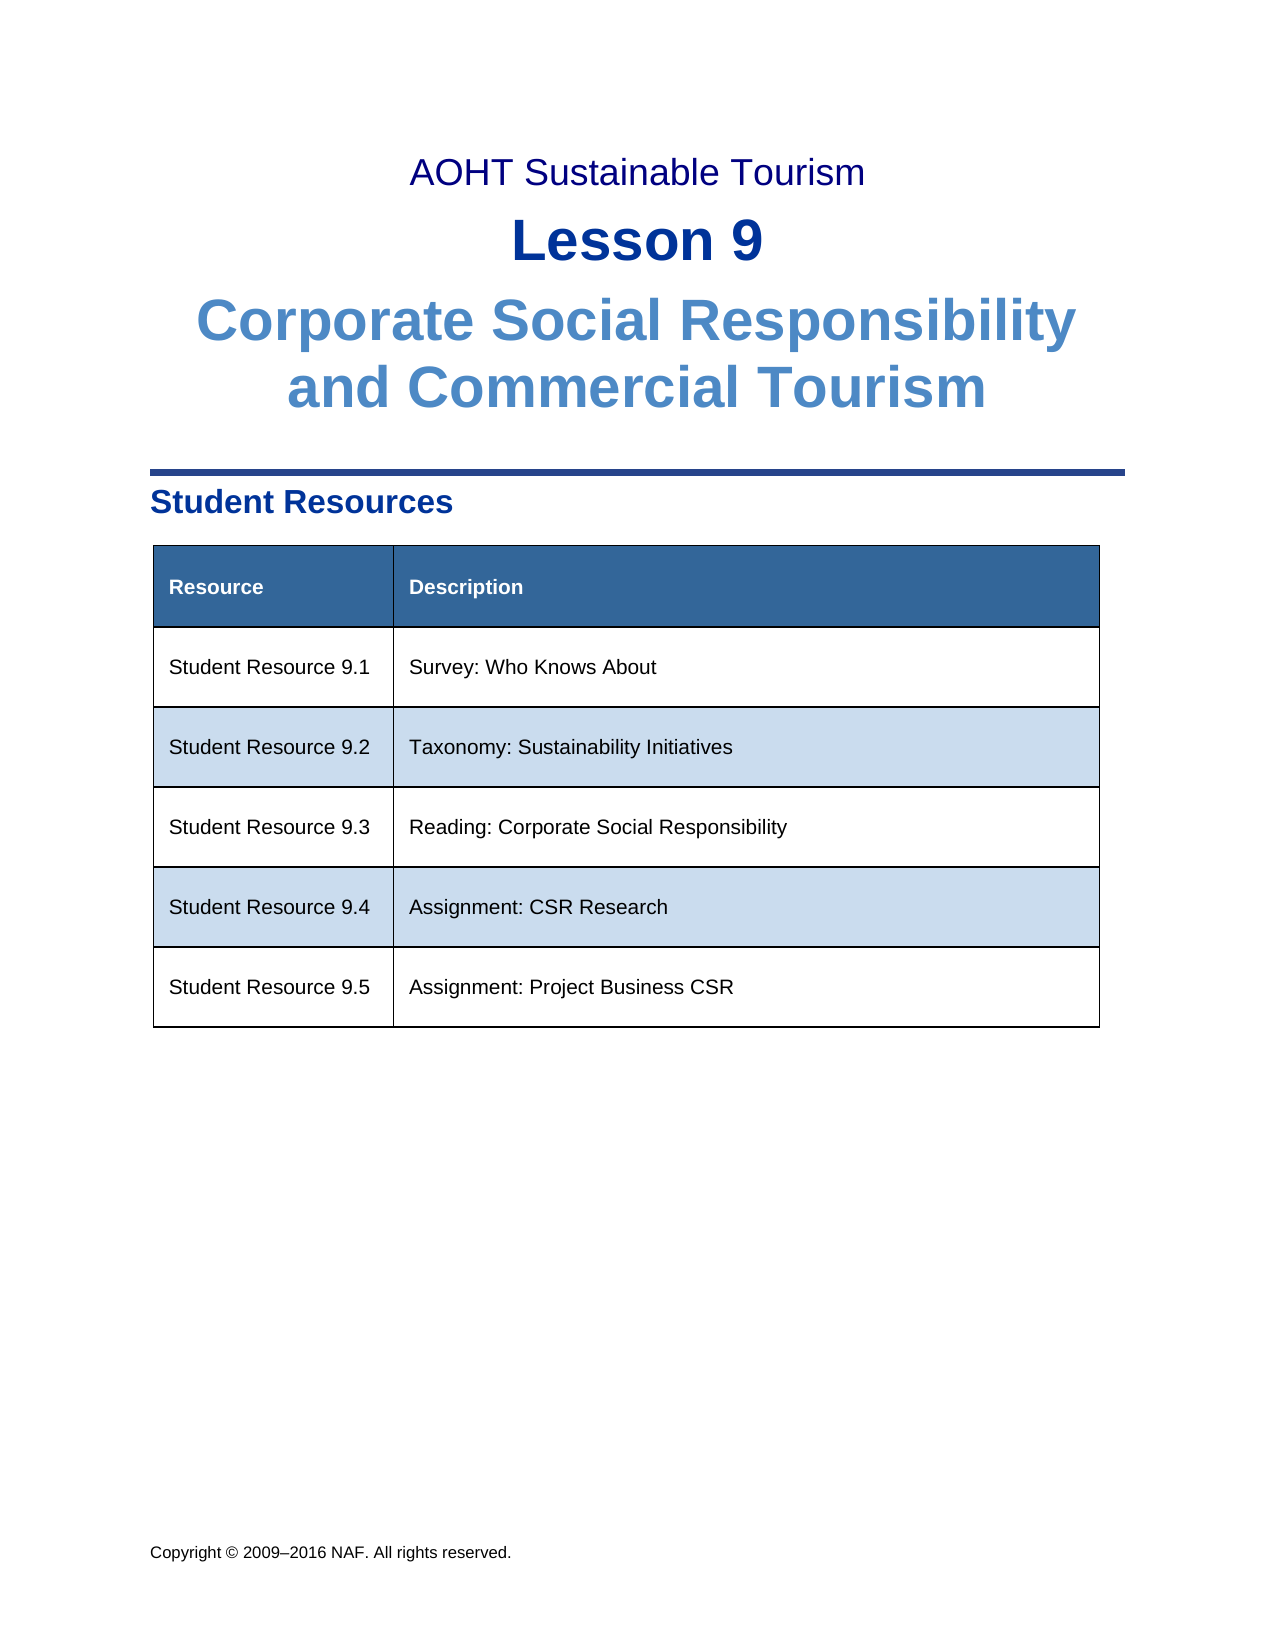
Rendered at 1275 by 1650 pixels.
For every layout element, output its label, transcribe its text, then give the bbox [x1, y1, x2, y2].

text Student Resources [150, 476, 1125, 520]
table_cell Student Resource 9.1 [154, 628, 393, 706]
table_cell Student Resource 9.5 [154, 948, 393, 1026]
text Lesson 9 [150, 206, 1125, 273]
table_header Description [394, 546, 1099, 626]
table_header Resource [154, 546, 393, 626]
table_cell Student Resource 9.4 [154, 868, 393, 946]
text AOHT Sustainable Tourism [150, 150, 1125, 193]
table_cell Assignment: CSR Research [394, 868, 1099, 946]
table_cell Student Resource 9.2 [154, 708, 393, 786]
table_cell Student Resource 9.3 [154, 788, 393, 866]
table_cell Assignment: Project Business CSR [394, 948, 1099, 1026]
table_cell Survey: Who Knows About [394, 628, 1099, 706]
title Corporate Social Responsibility and Commercial Tourism [150, 285, 1125, 419]
table_cell Reading: Corporate Social Responsibility [394, 788, 1099, 866]
table_cell Taxonomy: Sustainability Initiatives [394, 708, 1099, 786]
